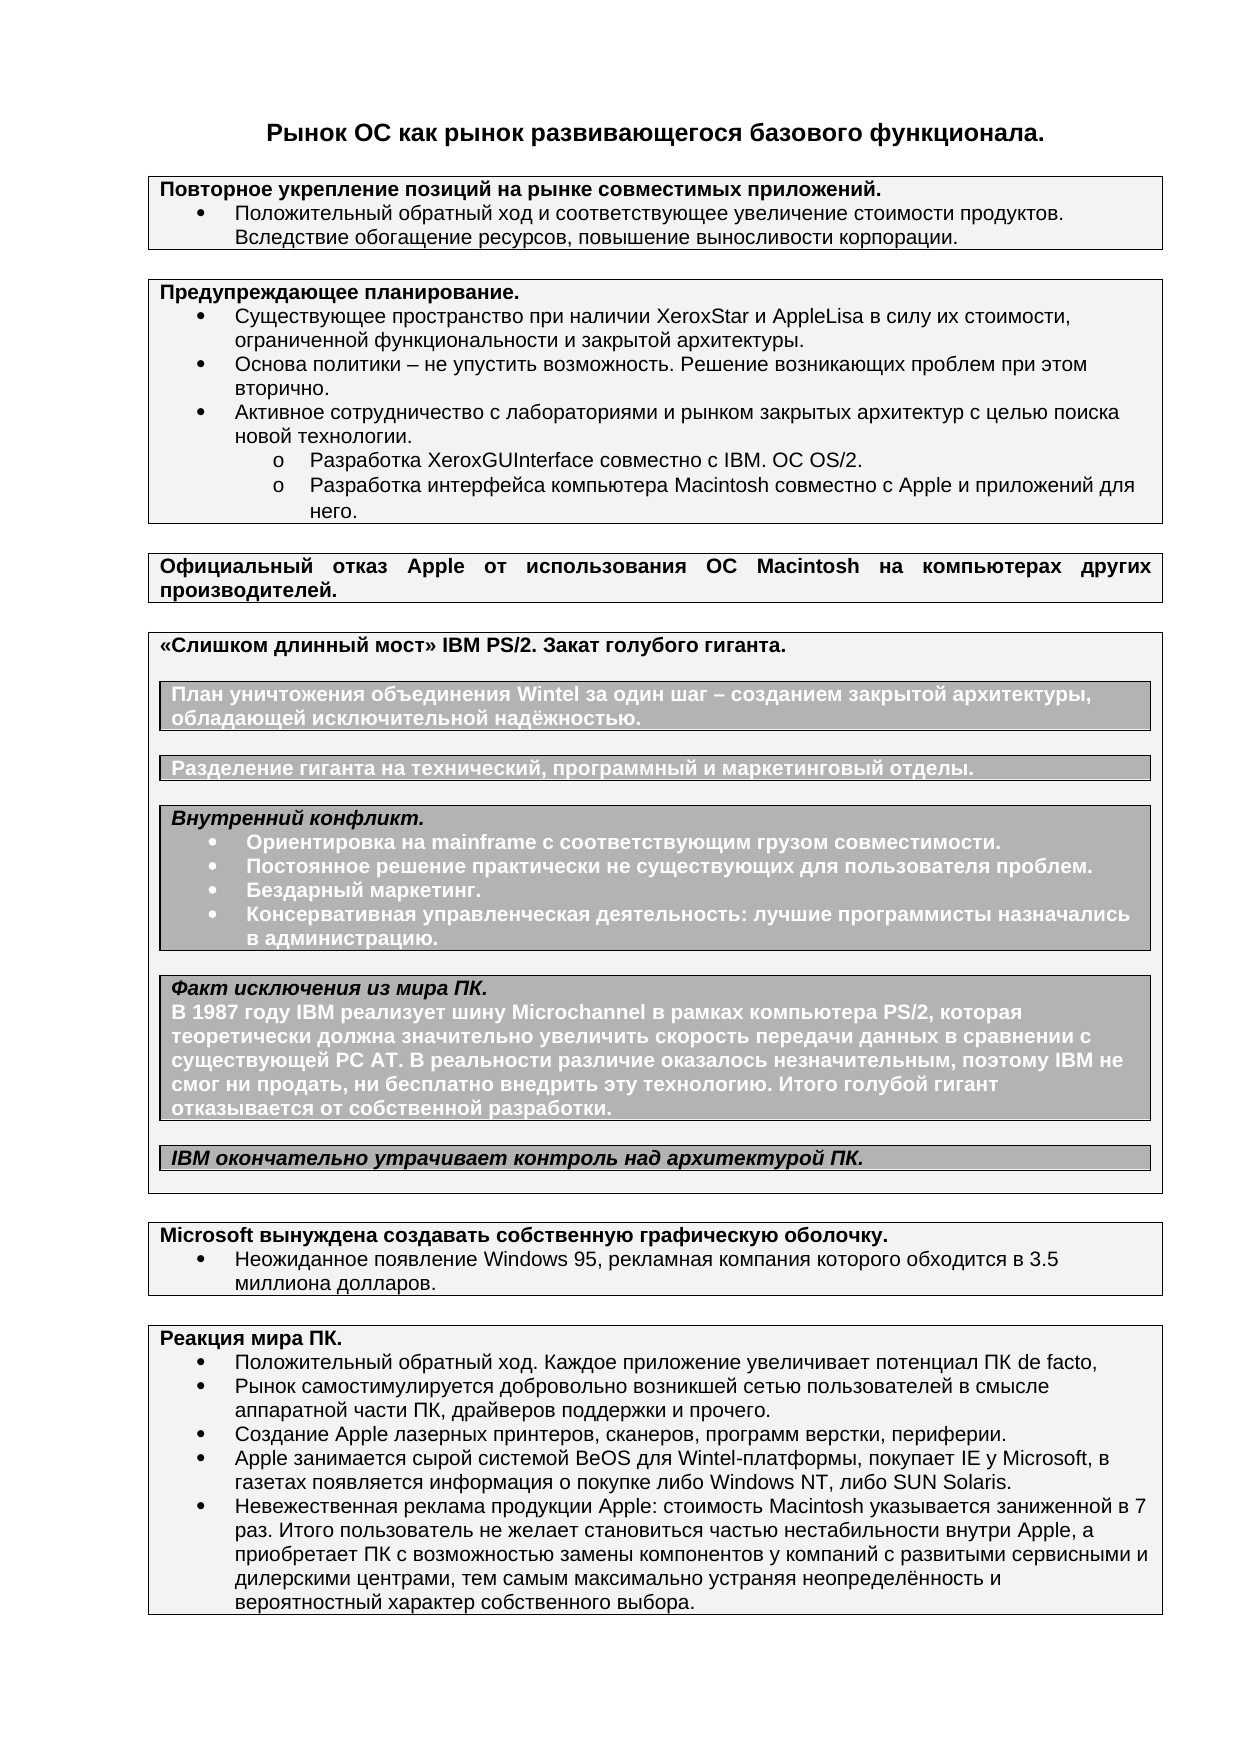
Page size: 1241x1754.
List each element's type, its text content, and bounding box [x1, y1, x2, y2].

table_header «Слишком длинный мост» IBM PS/2. Закат голубого гиганта. [149, 633, 1162, 1192]
table_header Повторное укрепление позиций на рынке совместимых приложений. Положительный обратный ход и соответствующее увеличение стоимости продуктов. Вследствие обогащение ресурсов, повышение выносливости корпорации. [149, 177, 1162, 249]
table_header Предупреждающее планирование. Существующее пространство при наличии XeroxStar и AppleLisa в силу их стоимости, ограниченной функциональности и закрытой архитектуры. Основа политики – не упустить возможность. Решение возникающих проблем при этом вторично. Активное сотрудничество с лабораториями и рынком закрытых архитектур с целью поиска новой технологии. Разработка XeroxGUInterface совместно с IBM. ОС OS/2. Разработка интерфейса компьютера Macintosh совместно с Apple и приложений для него. [149, 280, 1162, 523]
table_header Официальный отказ Apple от использования ОС Macintosh на компьютерах других производителей. [149, 554, 1162, 602]
table_header Microsoft вынуждена создавать собственную графическую оболочку. Неожиданное появление Windows 95, рекламная компания которого обходится в 3.5 миллиона долларов. [149, 1223, 1162, 1295]
text Рынок ОС как рынок развивающегося базового функционала. [159, 118, 1152, 147]
table_header Реакция мира ПК. Положительный обратный ход. Каждое приложение увеличивает потенциал ПК de facto, Рынок самостимулируется добровольно возникшей сетью пользователей в смысле аппаратной части ПК, драйверов поддержки и прочего. Создание Apple лазерных принтеров, сканеров, программ верстки, периферии. Apple занимается сырой системой BeOS для Wintel-платформы, покупает IE у Microsoft, в газетах появляется информация о покупке либо Windows NT, либо SUN Solaris. Невежественная реклама продукции Apple: стоимость Macintosh указывается заниженной в 7 раз. Итого пользователь не желает становиться частью нестабильности внутри Apple, а приобретает ПК с возможностью замены компонентов у компаний с развитыми сервисными и дилерскими центрами, тем самым максимально устраняя неопределённость и вероятностный характер собственного выбора. [149, 1326, 1162, 1614]
